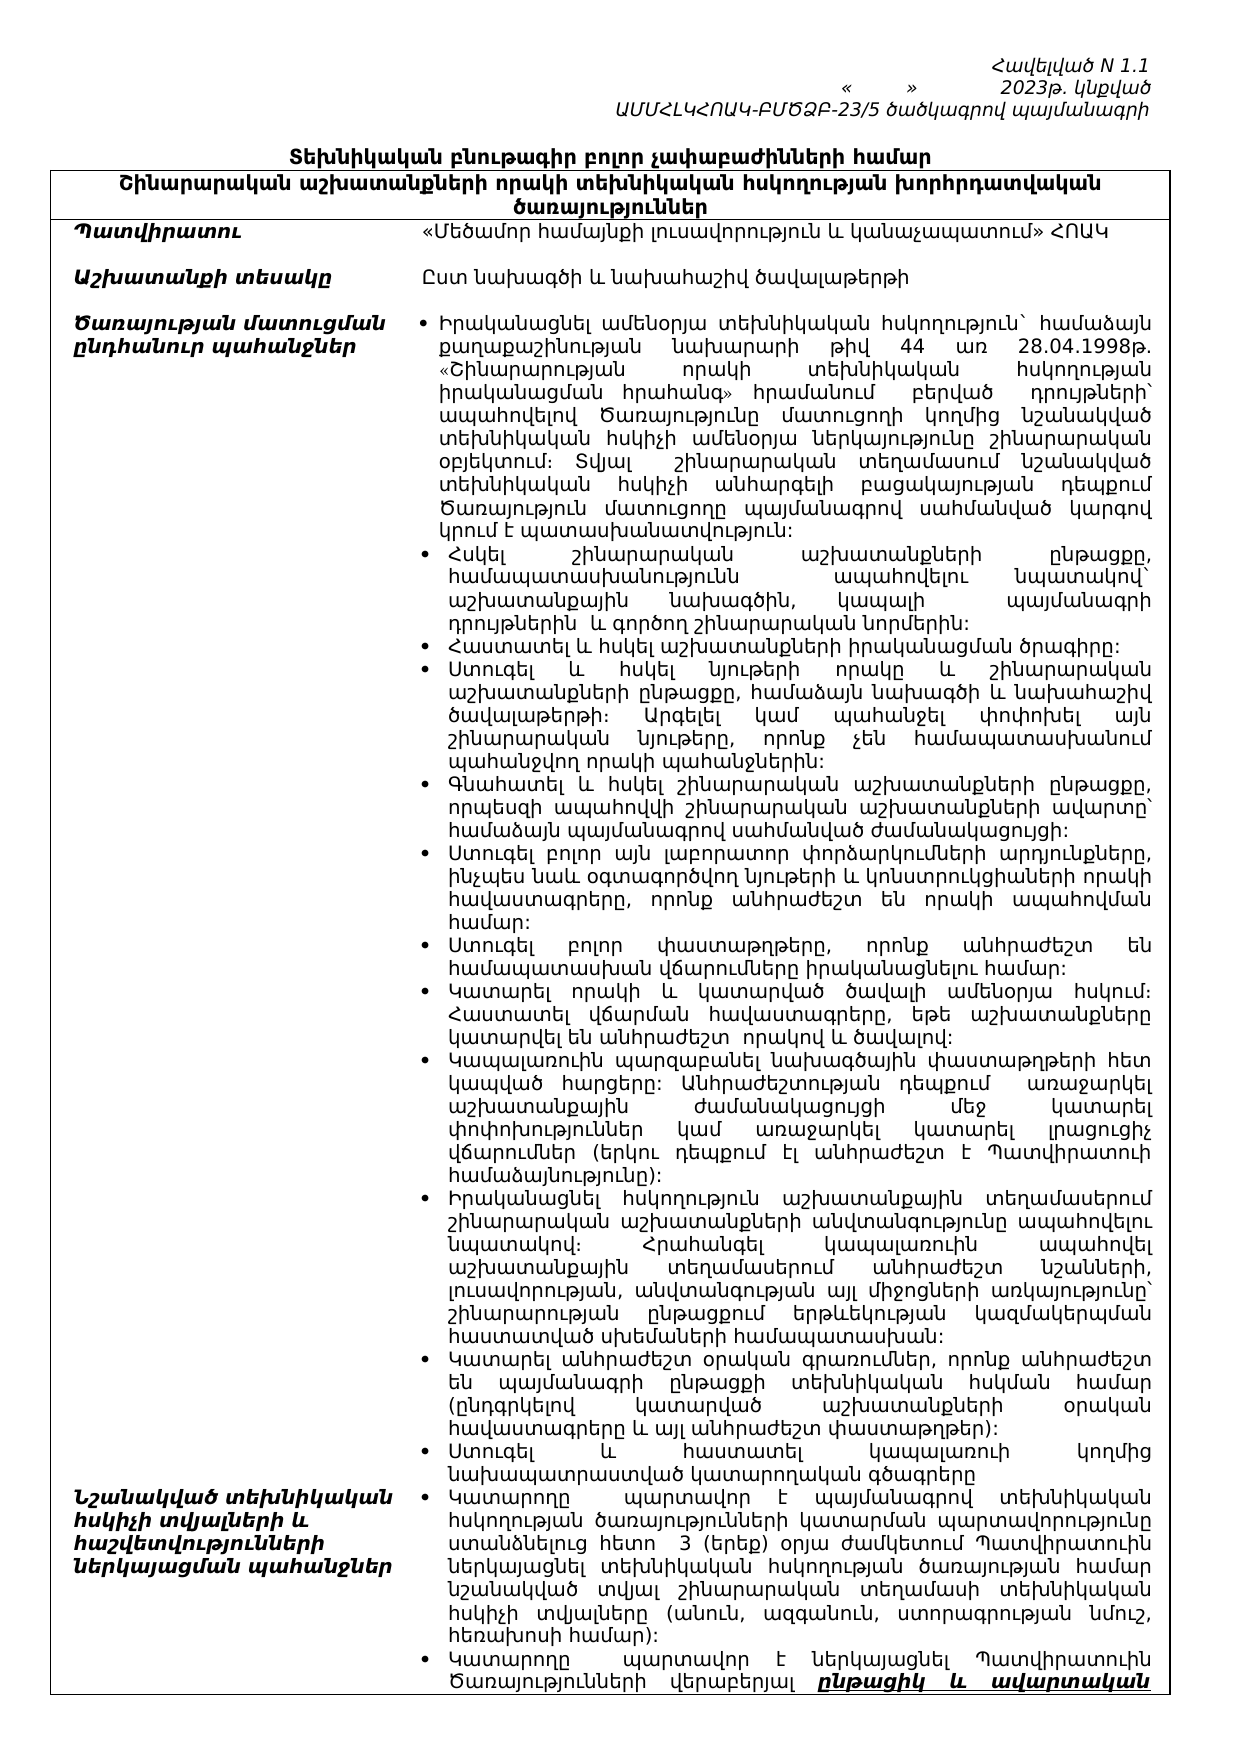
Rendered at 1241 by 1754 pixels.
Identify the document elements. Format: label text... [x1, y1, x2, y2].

text Հավելված N 1.1 [69, 56, 1152, 77]
table_header Շինարարական աշխատանքների որակի տեխնիկական հսկողության խորհրդատվական ծառայություններ [51, 171, 1169, 219]
table_cell [51, 220, 1169, 1694]
text ԱՄՄՀԼԿՀՈԱԿ-ԲՄԾՁԲ-23/5 ծածկագրով պայմանագրի [69, 99, 1152, 121]
text Տեխնիկական բնութագիր բոլոր չափաբաժինների համար [69, 145, 1152, 170]
text « » 2023թ. կնքված [69, 77, 1152, 99]
